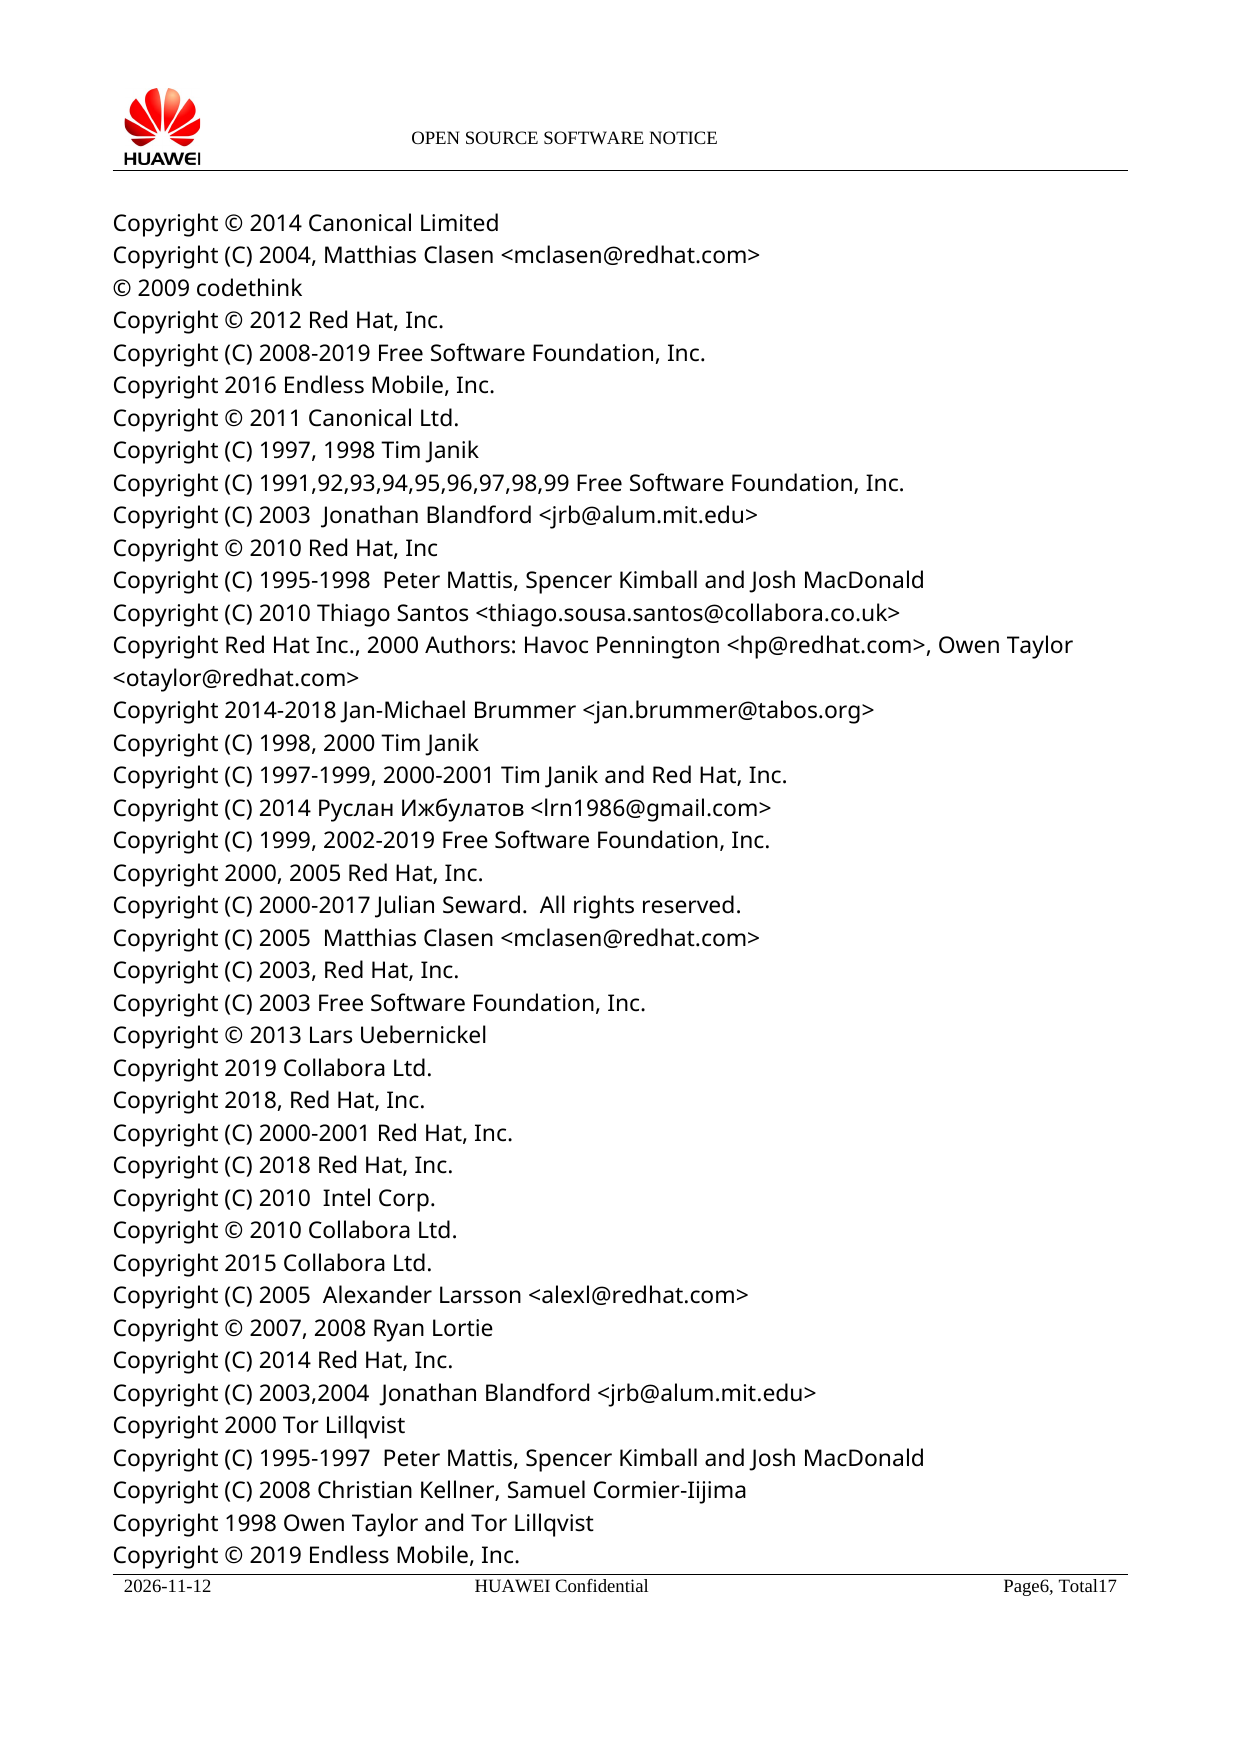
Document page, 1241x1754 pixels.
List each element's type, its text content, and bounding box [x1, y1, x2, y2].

picture [124, 88, 201, 165]
